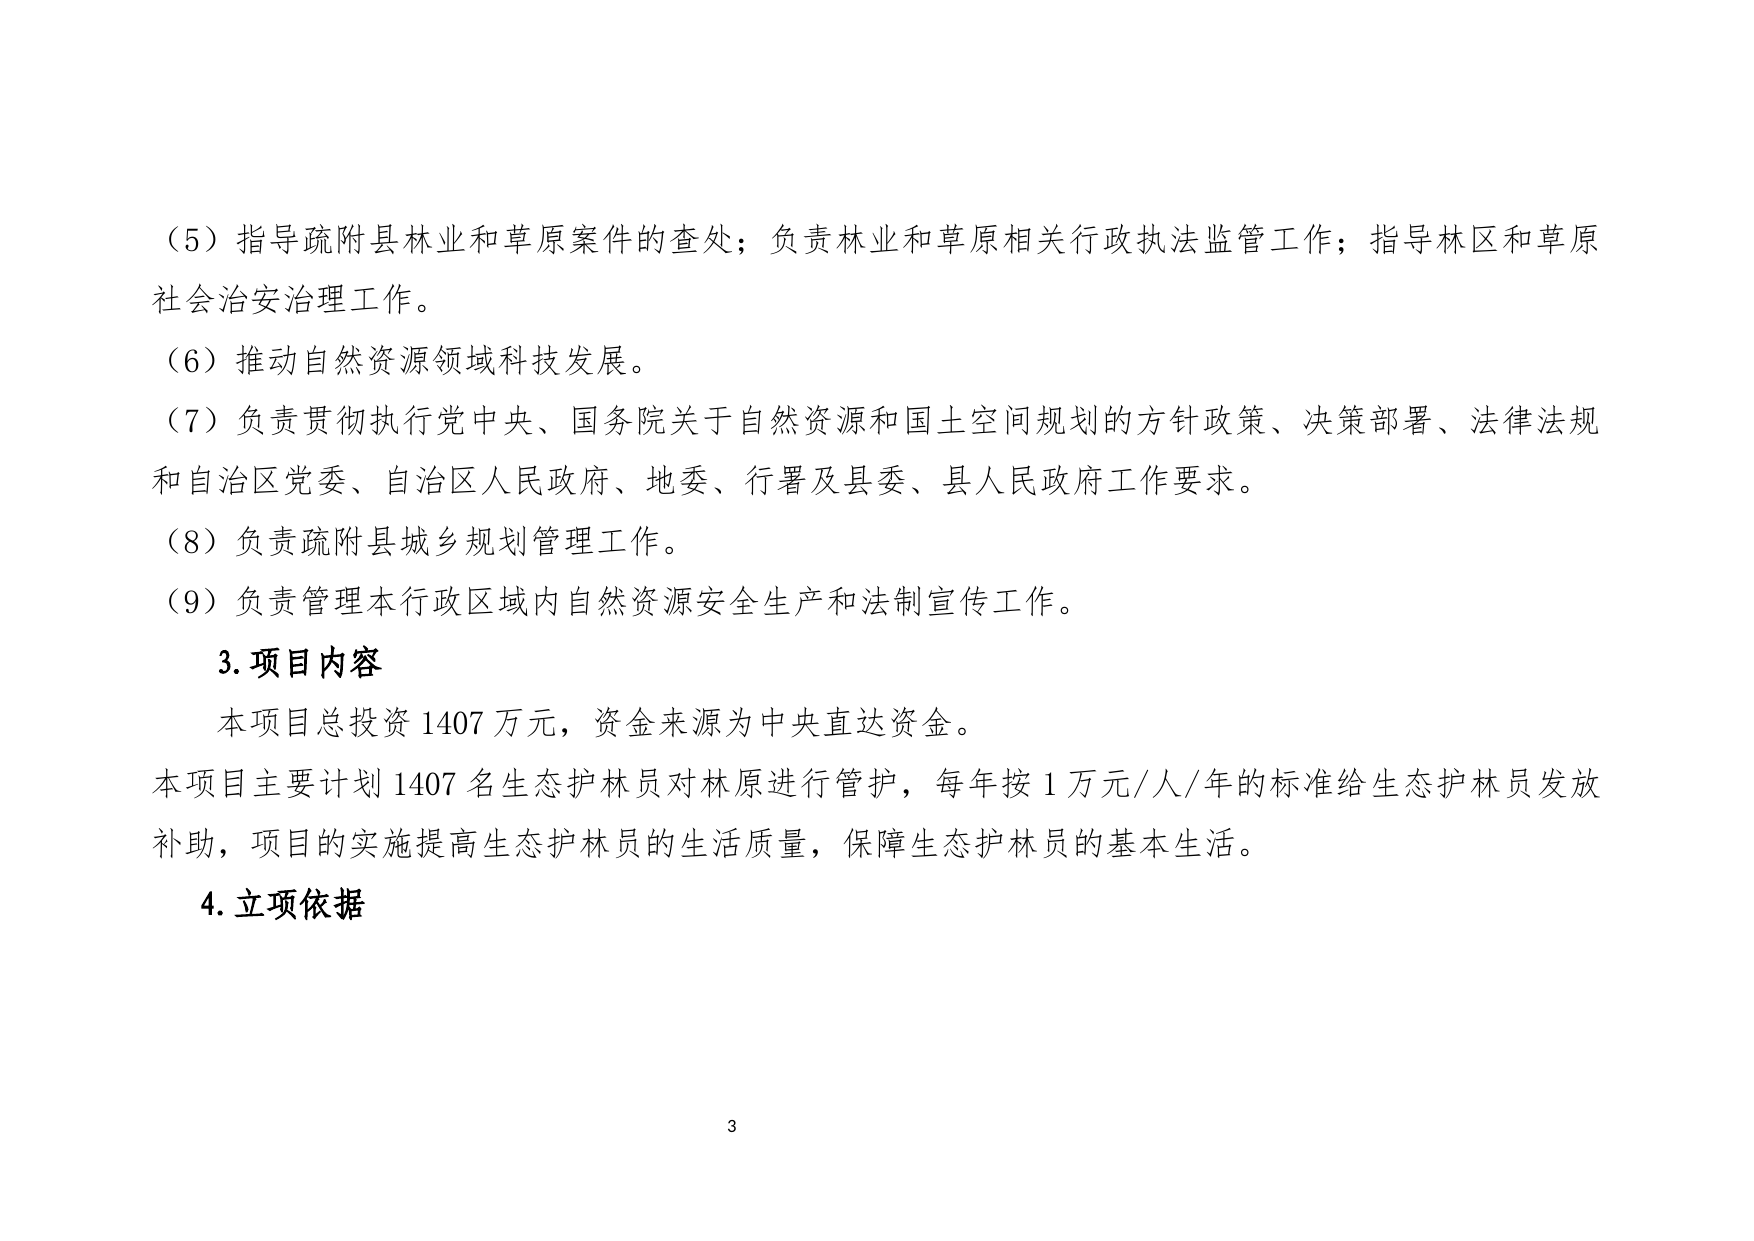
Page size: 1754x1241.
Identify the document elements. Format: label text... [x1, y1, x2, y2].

list 本项目总投资1407万元，资金来源为中央直达资金。 本项目主要计划1407名生态护林员对林原进行管护，每年按1万元/人/年的标准给生态护林员发放补助，项目的实施提高生态护林员的生活质量，保障生态护林员的基本生活。 4.立项依据 [150, 686, 1604, 928]
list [150, 203, 1604, 686]
